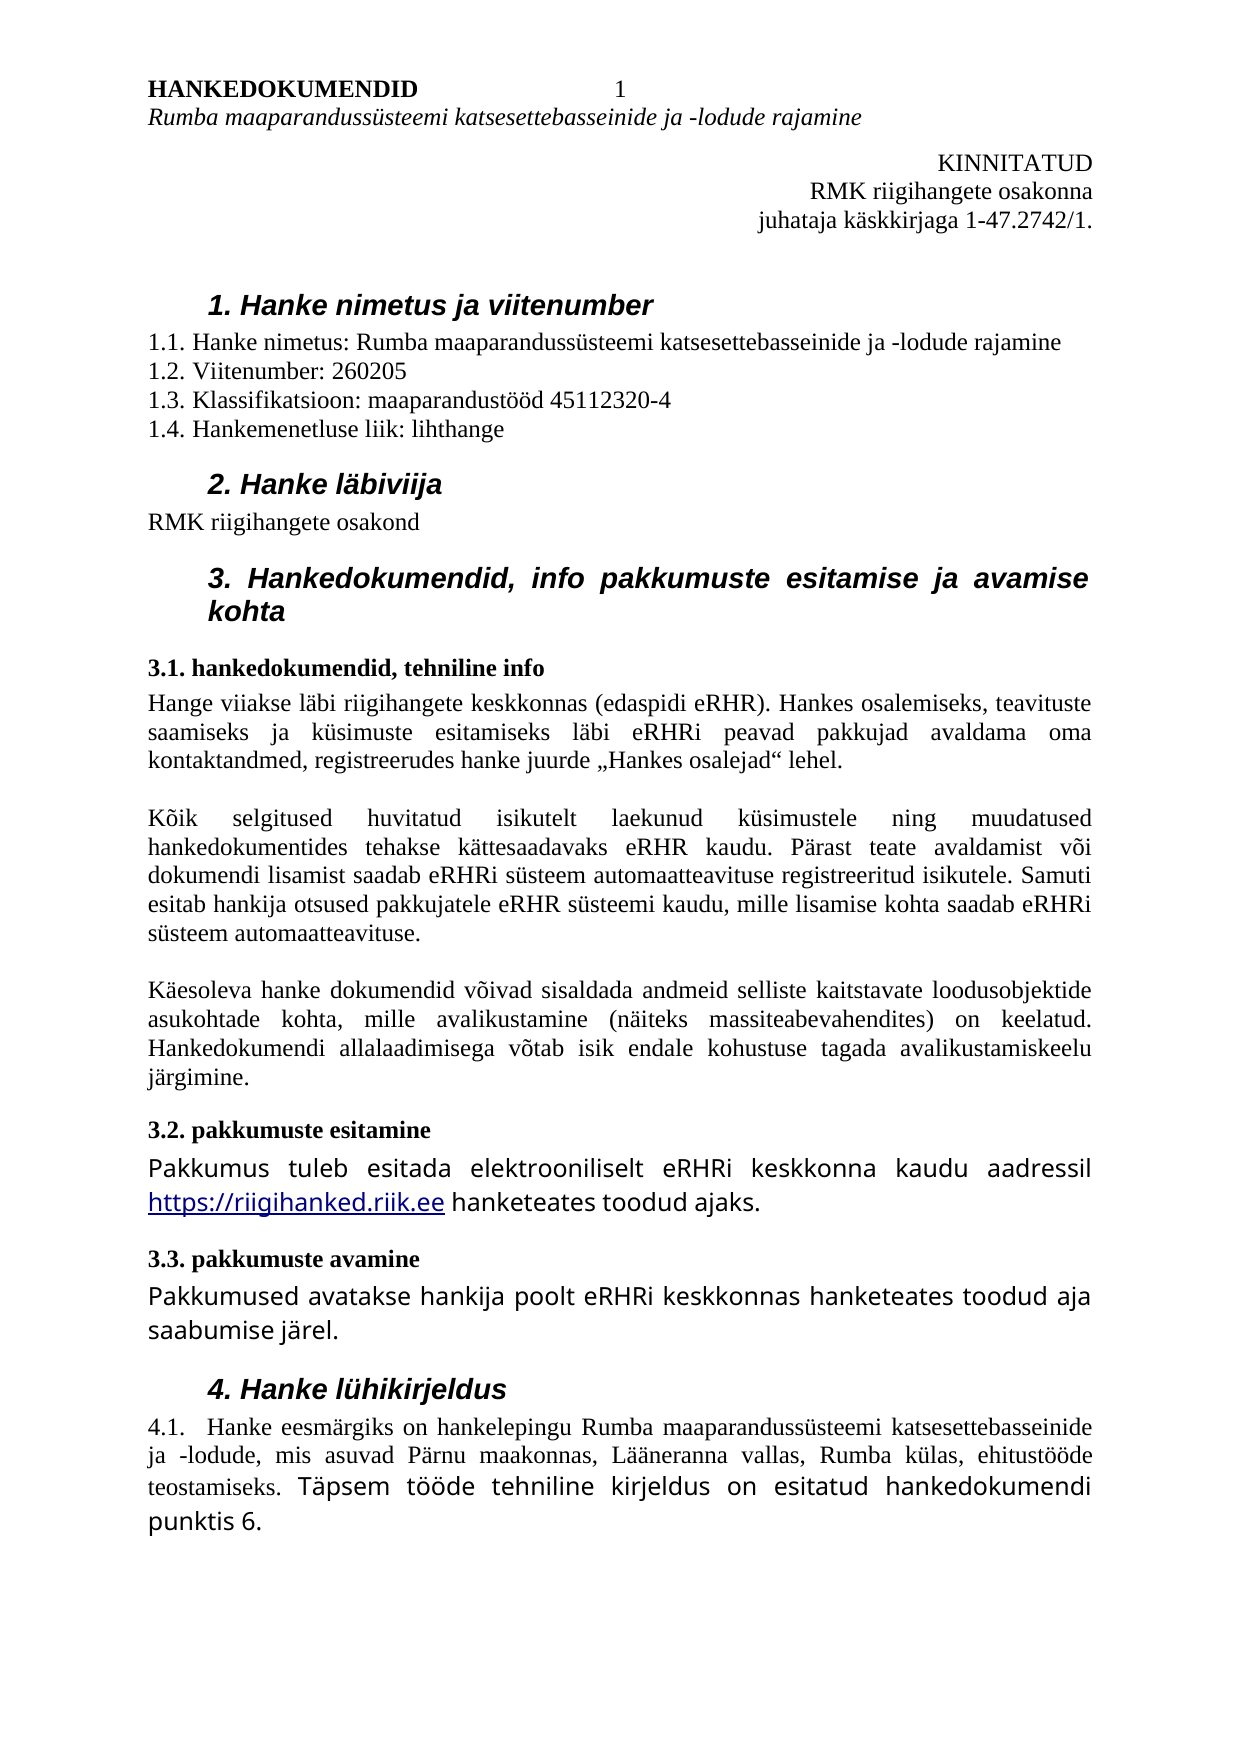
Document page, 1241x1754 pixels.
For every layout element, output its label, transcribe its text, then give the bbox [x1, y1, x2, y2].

subtitle 1. Hanke nimetus ja viitenumber [148, 288, 1093, 321]
text KINNITATUD [148, 148, 1093, 176]
text Pakkumus tuleb esitada elektrooniliselt eRHRi keskkonna kaudu aadressil https://riigihanked.riik.ee hanketeates toodud ajaks. [148, 1151, 1093, 1219]
subtitle 2. Hanke läbiviija [148, 467, 1093, 501]
text 4.1. Hanke eesmärgiks on hankelepingu Rumba maaparandussüsteemi katsesettebasseinide ja -lodude, mis asuvad Pärnu maakonnas, Lääneranna vallas, Rumba külas, ehitustööde teostamiseks. Täpsem tööde tehniline kirjeldus on esitatud hankedokumendi punktis 6. [148, 1412, 1093, 1537]
subtitle 3.2. pakkumuste esitamine [148, 1116, 1093, 1144]
text Pakkumused avatakse hankija poolt eRHRi keskkonnas hanketeates toodud aja saabumise järel. [148, 1279, 1093, 1347]
text Kõik selgitused huvitatud isikutelt laekunud küsimustele ning muudatused hankedokumentides tehakse kättesaadavaks eRHR kaudu. Pärast teate avaldamist või dokumendi lisamist saadab eRHRi süsteem automaatteavituse registreeritud isikutele. Samuti esitab hankija otsused pakkujatele eRHR süsteemi kaudu, mille lisamise kohta saadab eRHRi süsteem automaatteavituse. [148, 803, 1093, 947]
text 3.1. hankedokumendid, tehniline info [148, 653, 1093, 682]
list Hanke nimetus: Rumba maaparandussüsteemi katsesettebasseinide ja -lodude rajamine [148, 327, 1093, 356]
list Viitenumber: 260205 [148, 356, 1093, 385]
subtitle 4. Hanke lühikirjeldus [148, 1372, 1093, 1405]
text RMK riigihangete osakond [148, 507, 1093, 536]
text RMK riigihangete osakonna [148, 176, 1093, 205]
subtitle 3.3. pakkumuste avamine [148, 1244, 1093, 1272]
text juhataja käskkirjaga 1-47.2742/1. [148, 205, 1093, 234]
list Klassifikatsioon: maaparandustööd 45112320-4 [148, 385, 1093, 414]
text Käesoleva hanke dokumendid võivad sisaldada andmeid selliste kaitstavate loodusobjektide asukohtade kohta, mille avalikustamine (näiteks massiteabevahendites) on keelatud. Hankedokumendi allalaadimisega võtab isik endale kohustuse tagada avalikustamiskeelu järgimine. [148, 976, 1093, 1091]
list 3. Hankedokumendid, info pakkumuste esitamise ja avamise kohta [148, 561, 1093, 628]
text Hange viiakse läbi riigihangete keskkonnas (edaspidi eRHR). Hankes osalemiseks, teavituste saamiseks ja küsimuste esitamiseks läbi eRHRi peavad pakkujad avaldama oma kontaktandmed, registreerudes hanke juurde „Hankes osalejad“ lehel. [148, 688, 1093, 774]
list Hankemenetluse liik: lihthange [148, 414, 1093, 442]
